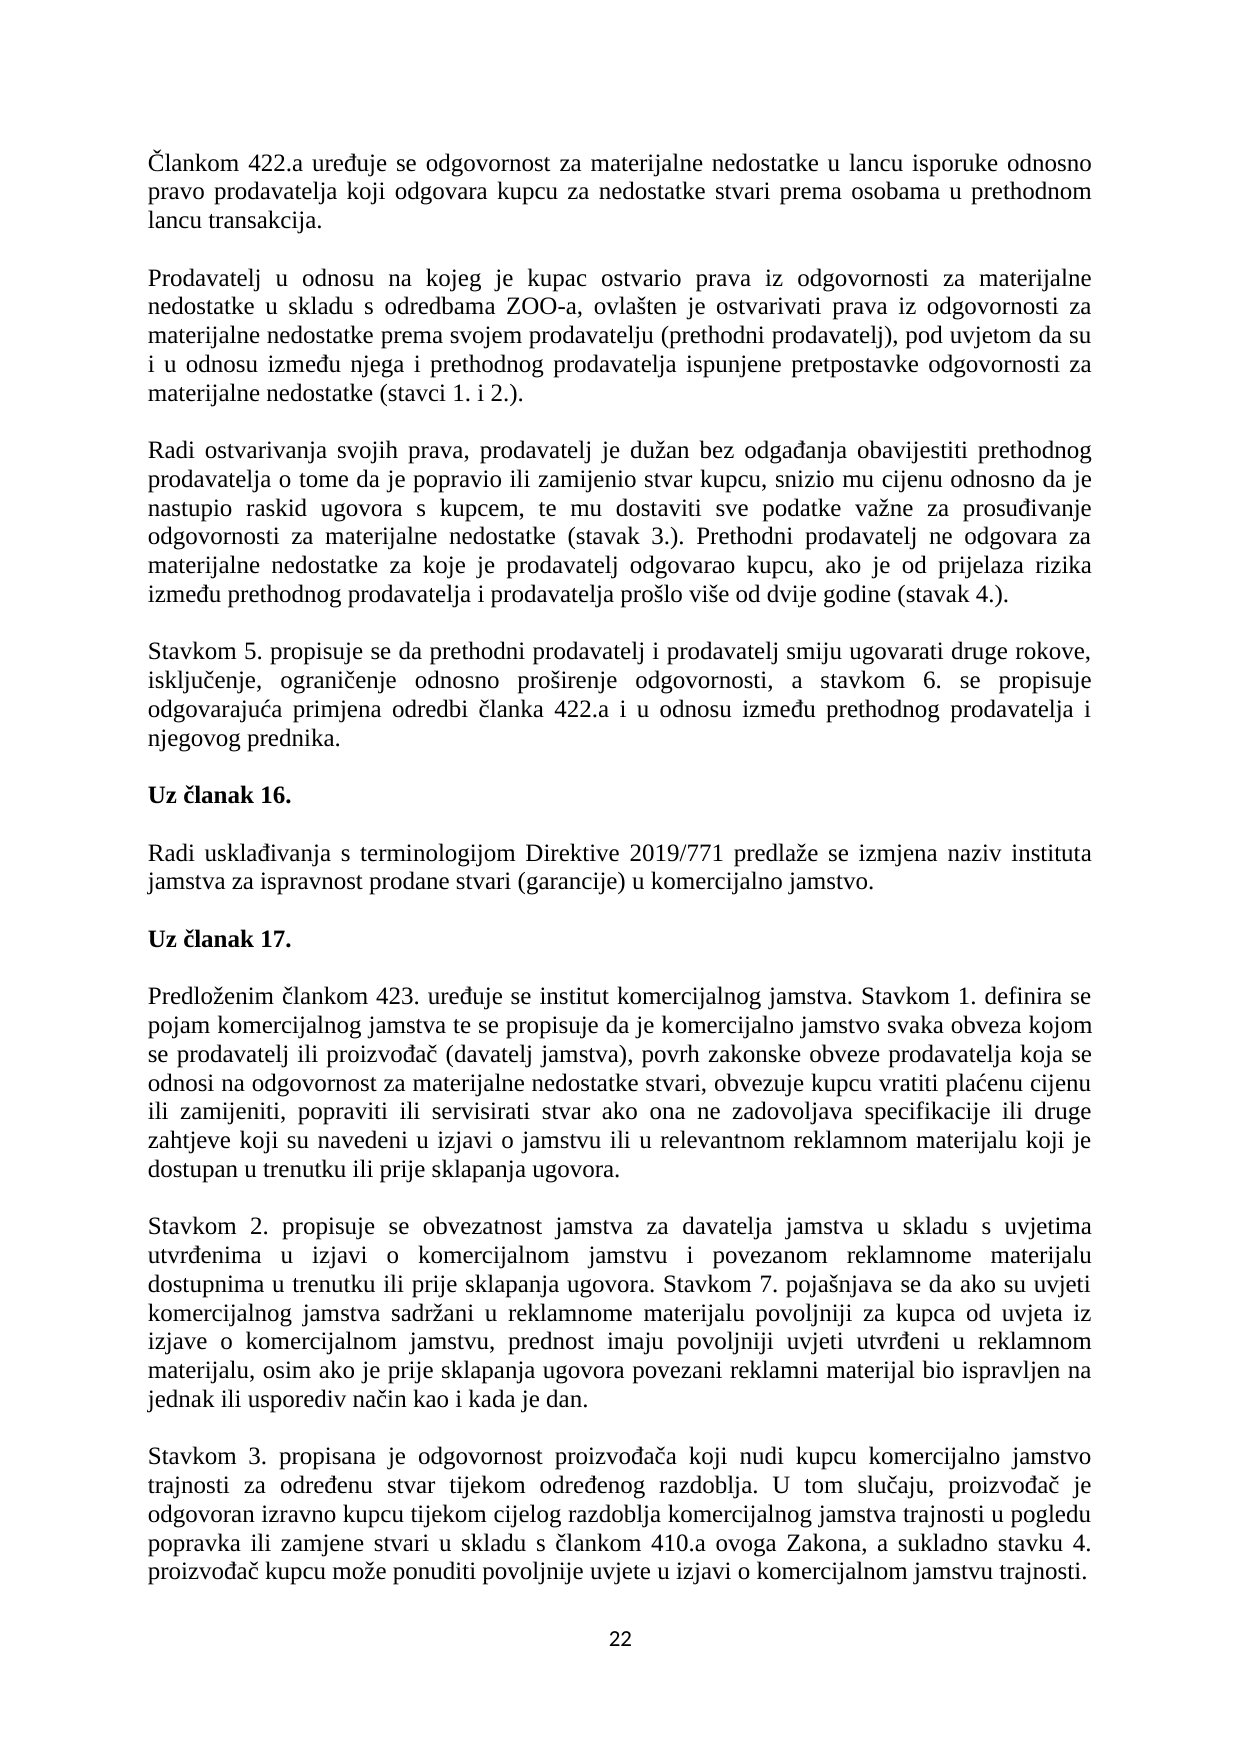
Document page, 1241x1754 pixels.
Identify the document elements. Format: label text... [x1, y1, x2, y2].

text Radi ostvarivanja svojih prava, prodavatelj je dužan bez odgađanja obavijestiti prethodnog prodavatelja o tome da je popravio ili zamijenio stvar kupcu, snizio mu cijenu odnosno da je nastupio raskid ugovora s kupcem, te mu dostaviti sve podatke važne za prosuđivanje odgovornosti za materijalne nedostatke (stavak 3.). Prethodni prodavatelj ne odgovara za materijalne nedostatke za koje je prodavatelj odgovarao kupcu, ako je od prijelaza rizika između prethodnog prodavatelja i prodavatelja prošlo više od dvije godine (stavak 4.). [148, 435, 1093, 608]
text Stavkom 2. propisuje se obvezatnost jamstva za davatelja jamstva u skladu s uvjetima utvrđenima u izjavi o komercijalnom jamstvu i povezanom reklamnome materijalu dostupnima u trenutku ili prije sklapanja ugovora. Stavkom 7. pojašnjava se da ako su uvjeti komercijalnog jamstva sadržani u reklamnome materijalu povoljniji za kupca od uvjeta iz izjave o komercijalnom jamstvu, prednost imaju povoljniji uvjeti utvrđeni u reklamnom materijalu, osim ako je prije sklapanja ugovora povezani reklamni materijal bio ispravljen na jednak ili usporediv način kao i kada je dan. [148, 1211, 1093, 1413]
text Uz članak 16. [148, 780, 1093, 809]
text Predloženim člankom 423. uređuje se institut komercijalnog jamstva. Stavkom 1. definira se pojam komercijalnog jamstva te se propisuje da je komercijalno jamstvo svaka obveza kojom se prodavatelj ili proizvođač (davatelj jamstva), povrh zakonske obveze prodavatelja koja se odnosi na odgovornost za materijalne nedostatke stvari, obvezuje kupcu vratiti plaćenu cijenu ili zamijeniti, popraviti ili servisirati stvar ako ona ne zadovoljava specifikacije ili druge zahtjeve koji su navedeni u izjavi o jamstvu ili u relevantnom reklamnom materijalu koji je dostupan u trenutku ili prije sklapanja ugovora. [148, 981, 1093, 1183]
text Uz članak 17. [148, 924, 1093, 953]
text Stavkom 5. propisuje se da prethodni prodavatelj i prodavatelj smiju ugovarati druge rokove, isključenje, ograničenje odnosno proširenje odgovornosti, a stavkom 6. se propisuje odgovarajuća primjena odredbi članka 422.a i u odnosu između prethodnog prodavatelja i njegovog prednika. [148, 636, 1093, 751]
text Prodavatelj u odnosu na kojeg je kupac ostvario prava iz odgovornosti za materijalne nedostatke u skladu s odredbama ZOO-a, ovlašten je ostvarivati prava iz odgovornosti za materijalne nedostatke prema svojem prodavatelju (prethodni prodavatelj), pod uvjetom da su i u odnosu između njega i prethodnog prodavatelja ispunjene pretpostavke odgovornosti za materijalne nedostatke (stavci 1. i 2.). [148, 263, 1093, 406]
text Radi usklađivanja s terminologijom Direktive 2019/771 predlaže se izmjena naziv instituta jamstva za ispravnost prodane stvari (garancije) u komercijalno jamstvo. [148, 838, 1093, 895]
text Člankom 422.a uređuje se odgovornost za materijalne nedostatke u lancu isporuke odnosno pravo prodavatelja koji odgovara kupcu za nedostatke stvari prema osobama u prethodnom lancu transakcija. [148, 148, 1093, 234]
text Stavkom 3. propisana je odgovornost proizvođača koji nudi kupcu komercijalno jamstvo trajnosti za određenu stvar tijekom određenog razdoblja. U tom slučaju, proizvođač je odgovoran izravno kupcu tijekom cijelog razdoblja komercijalnog jamstva trajnosti u pogledu popravka ili zamjene stvari u skladu s člankom 410.a ovoga Zakona, a sukladno stavku 4. proizvođač kupcu može ponuditi povoljnije uvjete u izjavi o komercijalnom jamstvu trajnosti. [148, 1441, 1093, 1585]
